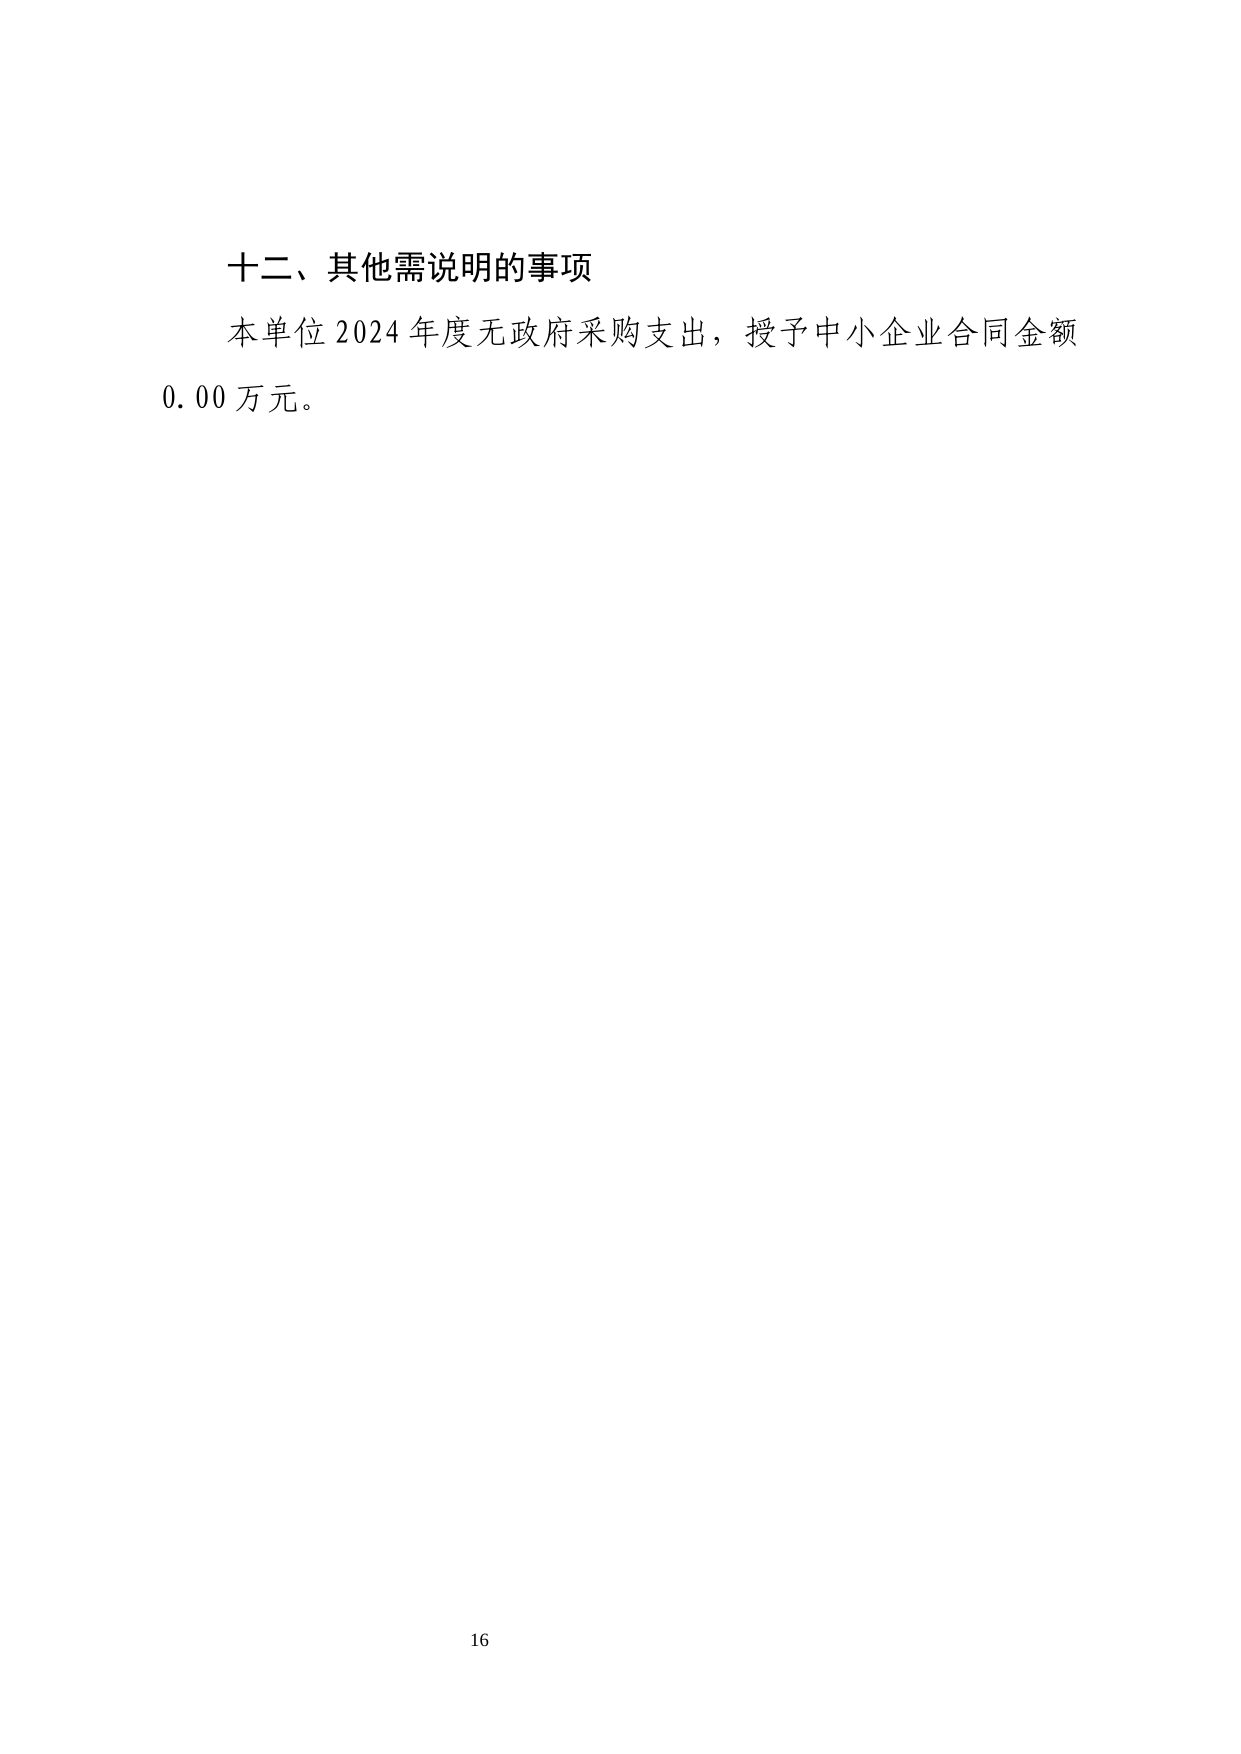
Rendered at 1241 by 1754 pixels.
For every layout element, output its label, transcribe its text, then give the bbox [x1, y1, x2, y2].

text 本单位2024年度无政府采购支出，授予中小企业合同金额0.00万元。 [159, 298, 1081, 428]
text 十二、其他需说明的事项 [159, 233, 1081, 298]
